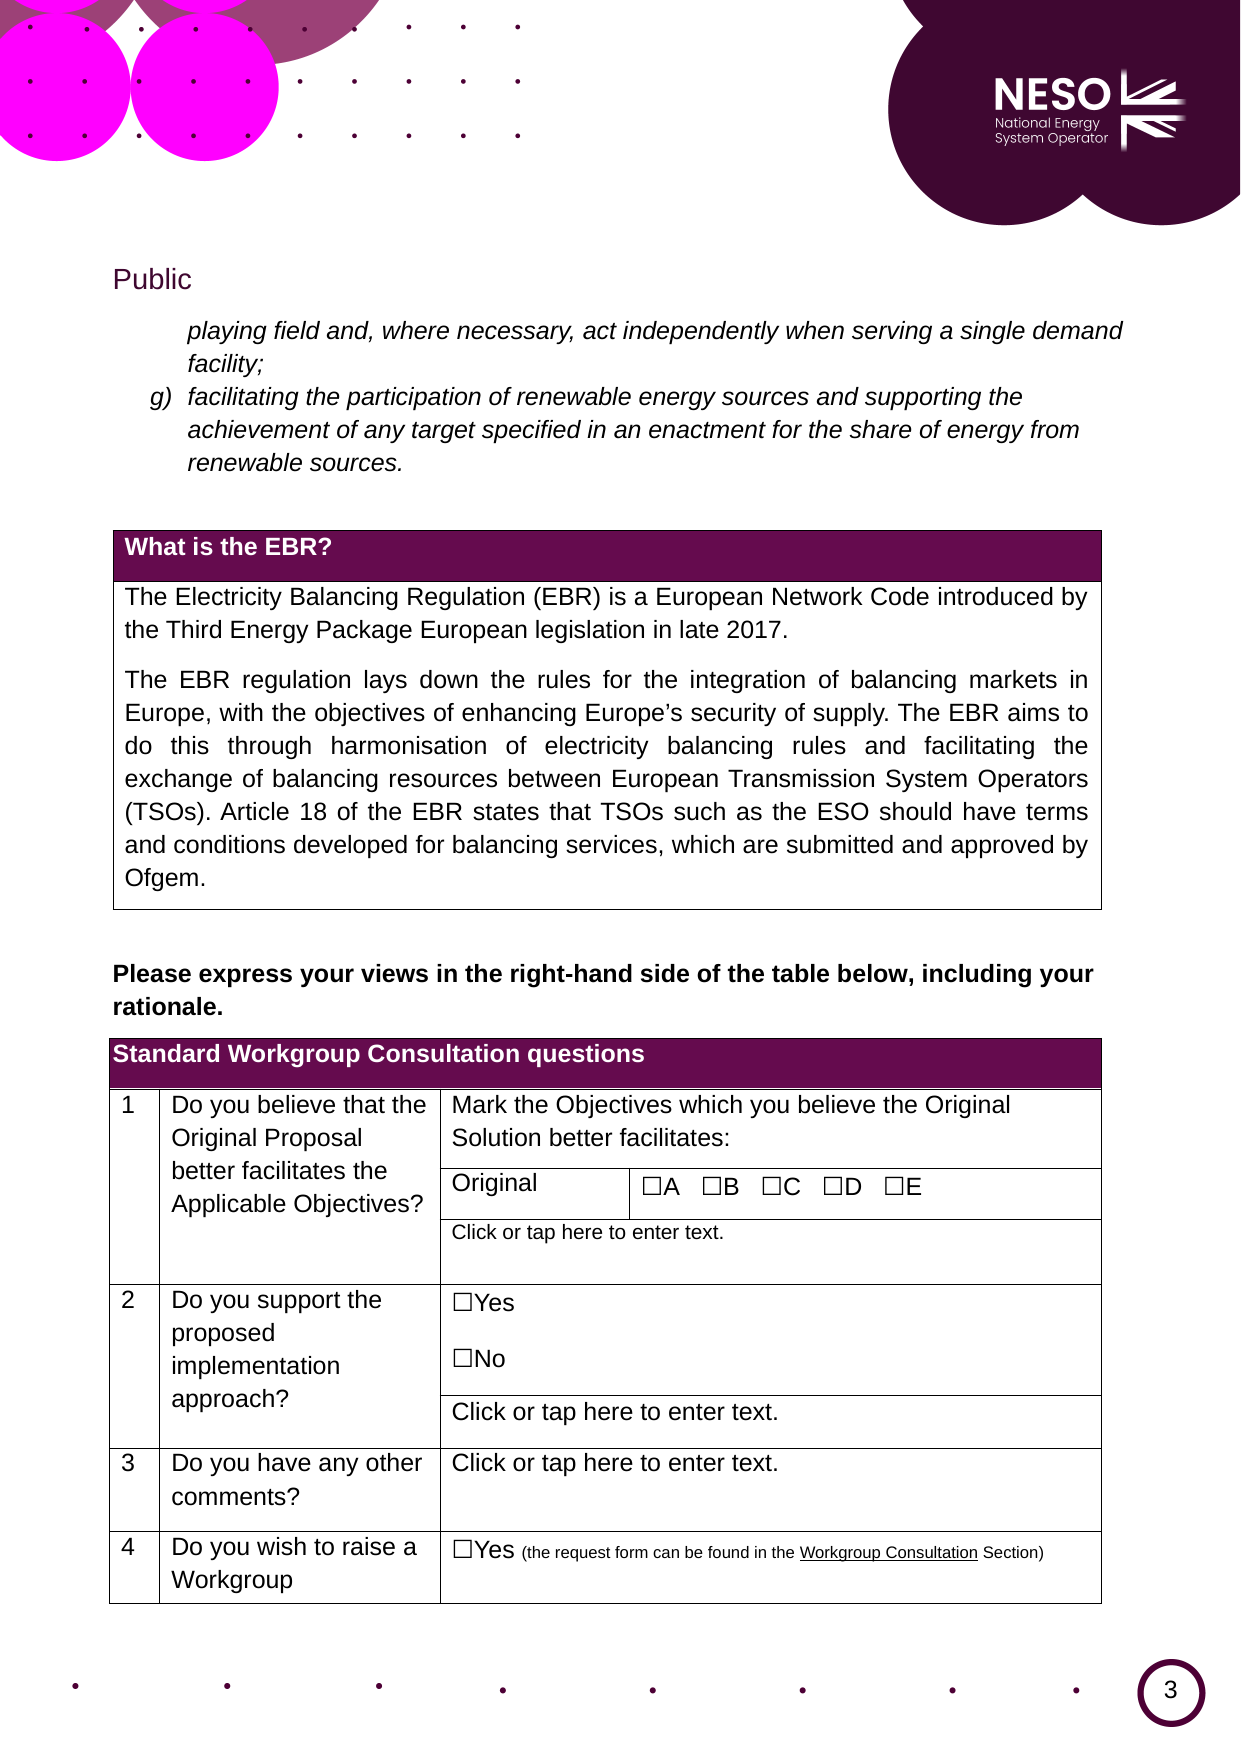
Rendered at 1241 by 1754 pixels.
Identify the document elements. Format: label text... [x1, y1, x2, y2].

table_cell The Electricity Balancing Regulation (EBR) is a European Network Code introduced by the Third Energy Package European legislation in late 2017. The EBR regulation lays down the rules for the integration of balancing markets in Europe, with the objectives of enhancing Europe’s security of supply. The EBR aims to do this through harmonisation of electricity balancing rules and facilitating the exchange of balancing resources between European Transmission System Operators (TSOs). Article 18 of the EBR states that TSOs such as the ESO should have terms and conditions developed for balancing services, which are submitted and approved by Ofgem. [114, 582, 1101, 908]
table_cell 1 [110, 1090, 159, 1283]
table_cell A B C D E [630, 1169, 1101, 1218]
table_cell Do you have any other comments? [160, 1449, 440, 1531]
table_cell 2 [110, 1285, 159, 1447]
table_cell Do you believe that the Original Proposal better facilitates the Applicable Objectives? [160, 1090, 440, 1283]
table_cell Yes No [441, 1285, 1101, 1395]
list facilitating the participation of renewable energy sources and supporting the achievement of any target specified in an enactment for the share of energy from renewable sources. [150, 382, 1128, 476]
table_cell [441, 1532, 1101, 1603]
table_cell 3 [110, 1449, 159, 1531]
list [150, 316, 1128, 377]
table_cell 4 [110, 1532, 159, 1603]
table_cell Do you support the proposed implementation approach? [160, 1285, 440, 1447]
table_header Standard Workgroup Consultation questions [110, 1039, 1101, 1088]
table_cell Mark the Objectives which you believe the Original Solution better facilitates: [441, 1090, 1101, 1167]
text Please express your views in the right-hand side of the table below, including your rationale. [112, 959, 1128, 1021]
table_header What is the EBR? [114, 531, 1101, 581]
picture [0, 0, 1241, 1754]
table_cell Original [441, 1169, 629, 1218]
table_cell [160, 1532, 440, 1603]
